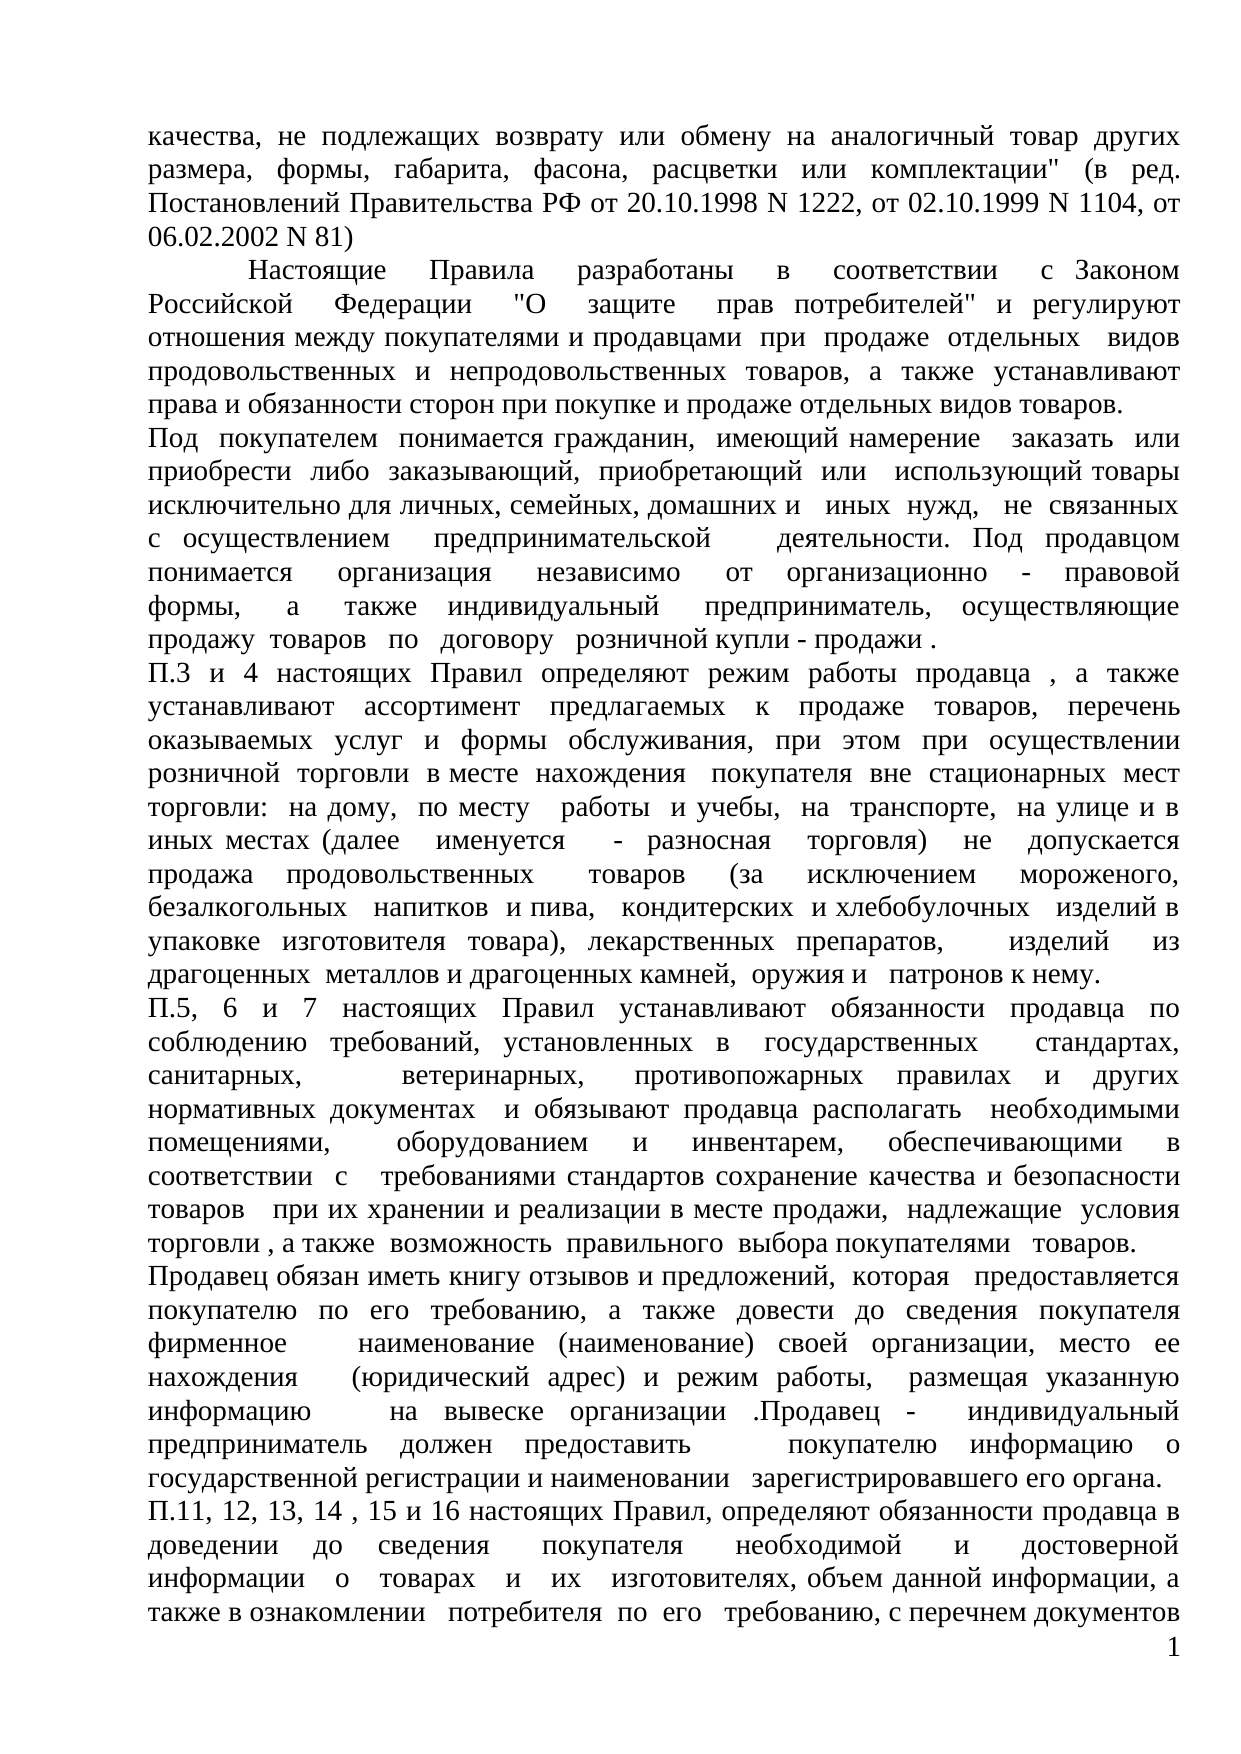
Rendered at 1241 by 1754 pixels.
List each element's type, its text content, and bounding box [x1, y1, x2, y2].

text П.3 и 4 настоящих Правил определяют режим работы продавца , а также устанавливают ассортимент предлагаемых к продаже товаров, перечень оказываемых услуг и формы обслуживания, при этом при осуществлении розничной торговли в месте нахождения покупателя вне стационарных мест торговли: на дому, по месту работы и учебы, на транспорте, на улице и в иных местах (далее именуется - разносная торговля) не допускается продажа продовольственных товаров (за исключением мороженого, безалкогольных напитков и пива, кондитерских и хлебобулочных изделий в упаковке изготовителя товара), лекарственных препаратов, изделий из драгоценных металлов и драгоценных камней, оружия и патронов к нему. [148, 655, 1181, 990]
text П.5, 6 и 7 настоящих Правил устанавливают обязанности продавца по соблюдению требований, установленных в государственных стандартах, санитарных, ветеринарных, противопожарных правилах и других нормативных документах и обязывают продавца располагать необходимыми помещениями, оборудованием и инвентарем, обеспечивающими в соответствии с требованиями стандартов сохранение качества и безопасности товаров при их хранении и реализации в месте продажи, надлежащие условия торговли , а также возможность правильного выбора покупателями товаров. [148, 990, 1181, 1258]
text Под покупателем понимается гражданин, имеющий намерение заказать или приобрести либо заказывающий, приобретающий или использующий товары исключительно для личных, семейных, домашних и иных нужд, не связанных с осуществлением предпринимательской деятельности. Под продавцом понимается организация независимо от организационно - правовой формы, а также индивидуальный предприниматель, осуществляющие продажу товаров по договору розничной купли - продажи . [148, 420, 1181, 655]
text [148, 118, 1181, 252]
text Продавец обязан иметь книгу отзывов и предложений, которая предоставляется покупателю по его требованию, а также довести до сведения покупателя фирменное наименование (наименование) своей организации, место ее нахождения (юридический адрес) и режим работы, размещая указанную информацию на вывеске организации .Продавец - индивидуальный предприниматель должен предоставить покупателю информацию о государственной регистрации и наименовании зарегистрировавшего его органа. [148, 1258, 1181, 1493]
text Настоящие Правила разработаны в соответствии с Законом Российской Федерации "О защите прав потребителей" и регулируют отношения между покупателями и продавцами при продаже отдельных видов продовольственных и непродовольственных товаров, а также устанавливают права и обязанности сторон при покупке и продаже отдельных видов товаров. [148, 252, 1181, 420]
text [148, 1493, 1181, 1627]
